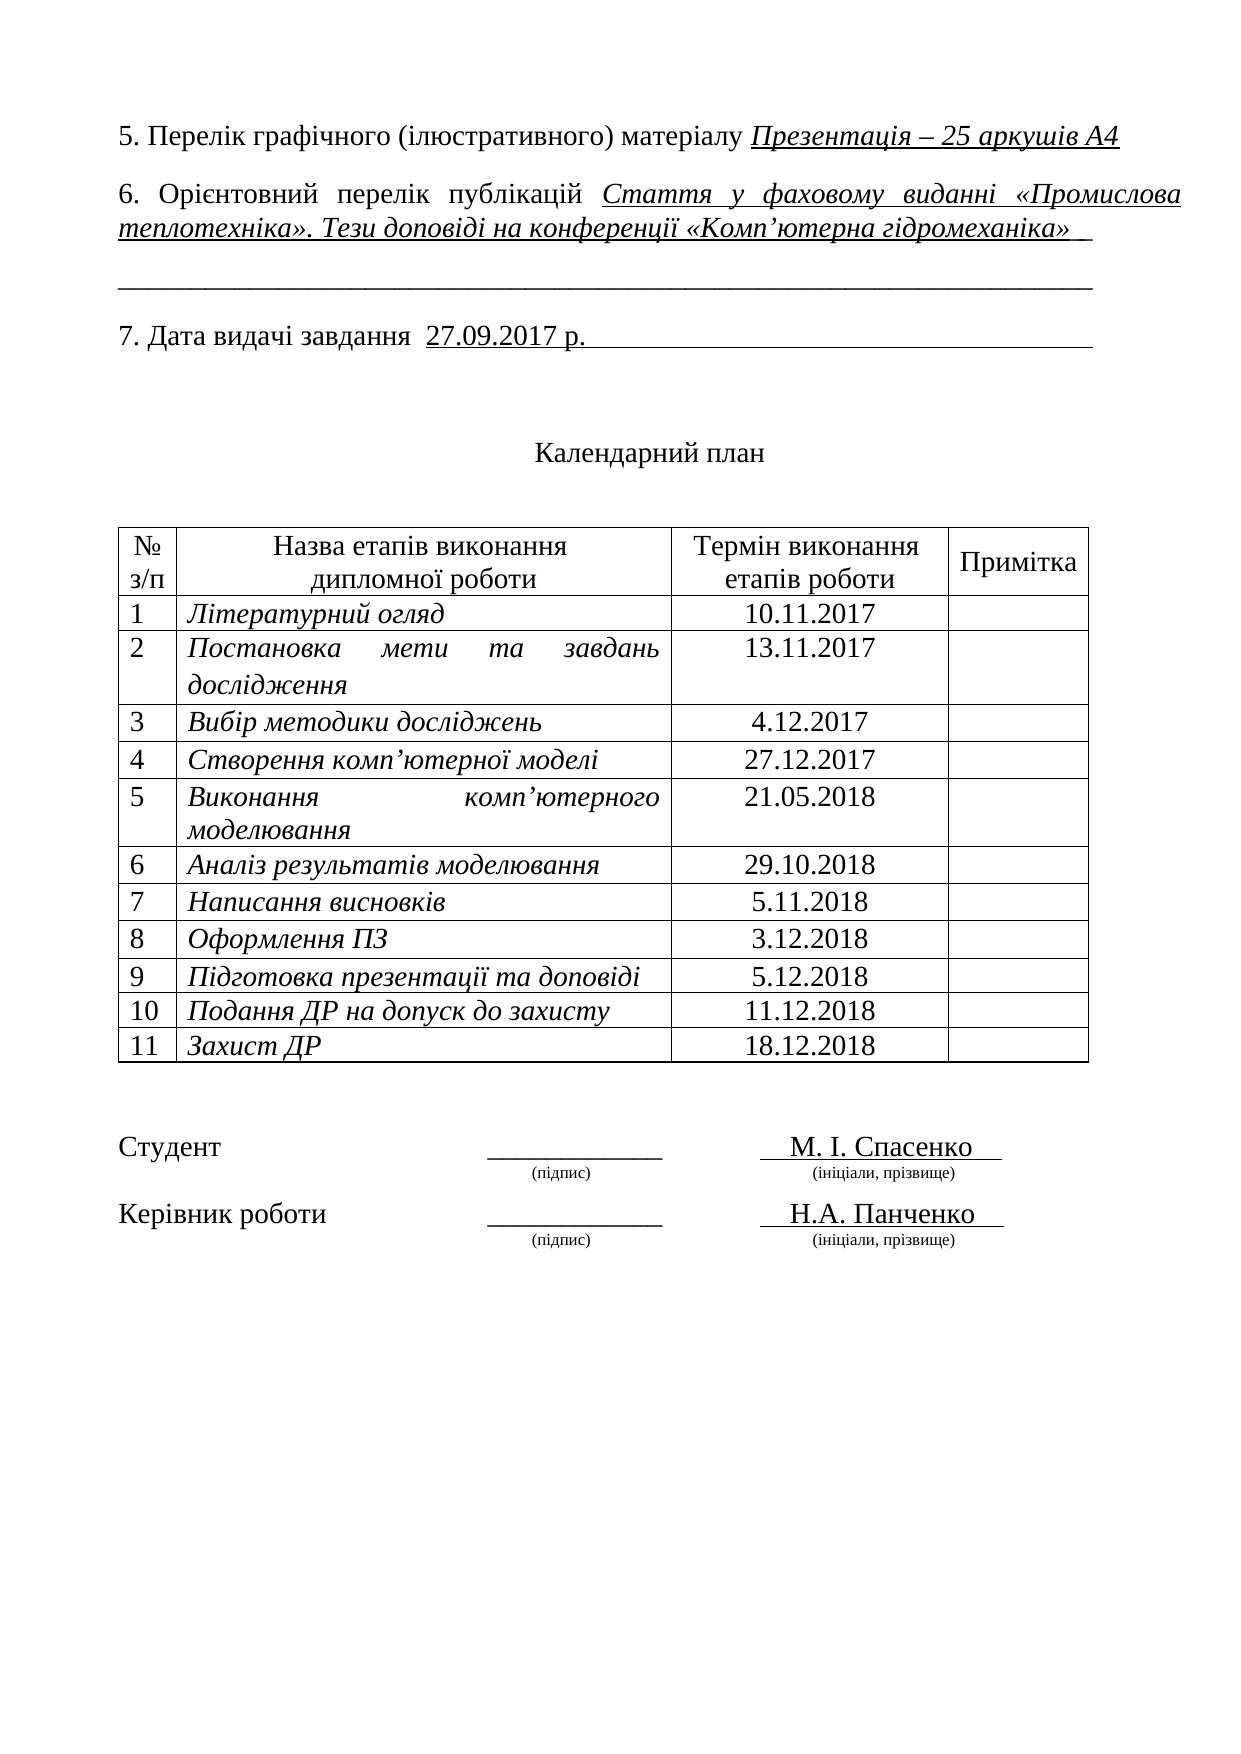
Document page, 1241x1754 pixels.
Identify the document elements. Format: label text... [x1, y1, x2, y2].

table_cell [949, 959, 1088, 992]
table_cell 7 [119, 884, 176, 920]
table_header Назва етапів виконання дипломної роботи [177, 528, 671, 595]
table_cell [949, 596, 1088, 629]
table_cell 11 [119, 1028, 176, 1061]
table_cell [949, 993, 1088, 1027]
table_cell 8 [119, 921, 176, 958]
table_cell 10 [119, 993, 176, 1027]
table_header Примітка [949, 528, 1088, 595]
table_cell 21.05.2018 [672, 779, 948, 846]
table_cell 6 [119, 847, 176, 883]
table_cell [949, 705, 1088, 741]
table_cell Подання ДР на допуск до захисту [177, 993, 671, 1027]
table_cell Захист ДР [177, 1028, 671, 1061]
table_cell 10.11.2017 [672, 596, 948, 629]
table_cell 13.11.2017 [672, 631, 948, 703]
table_cell Аналіз результатів моделювання [177, 847, 671, 883]
table_cell [949, 1028, 1088, 1061]
table_cell Написання висновків [177, 884, 671, 920]
text (підпис) (ініціали, прізвище) [118, 1230, 1181, 1264]
table_cell 4.12.2017 [672, 705, 948, 741]
table_cell 5 [119, 779, 176, 846]
table_cell 2 [119, 631, 176, 703]
table_cell 5.12.2018 [672, 959, 948, 992]
table_cell 3 [119, 705, 176, 741]
table_cell 18.12.2018 [672, 1028, 948, 1061]
text Керівник роботи ____________ . Н.А. Панченко . [118, 1197, 1181, 1230]
table_cell 29.10.2018 [672, 847, 948, 883]
table_cell 4 [119, 742, 176, 778]
text Студент ____________ . М. І. Спасенко . [118, 1129, 1181, 1163]
table_cell 11.12.2018 [672, 993, 948, 1027]
table_cell [949, 847, 1088, 883]
table_cell 1 [119, 596, 176, 629]
table_cell [949, 884, 1088, 920]
table_header Термін виконання етапів роботи [672, 528, 948, 595]
table_cell Створення комп’ютерної моделі [177, 742, 671, 778]
table_cell Оформлення ПЗ [177, 921, 671, 958]
table_cell 5.11.2018 [672, 884, 948, 920]
table_cell 3.12.2018 [672, 921, 948, 958]
table_cell [949, 779, 1088, 846]
table_cell Вибір методики досліджень [177, 705, 671, 741]
text 7. Дата видачі завдання 27.09.2017 р. [118, 318, 1181, 351]
text (підпис) (ініціали, прізвище) [118, 1163, 1181, 1197]
table_cell 27.12.2017 [672, 742, 948, 778]
table_cell Літературний огляд [177, 596, 671, 629]
text Календарний план [118, 435, 1181, 468]
table_cell 9 [119, 959, 176, 992]
text 6. Орієнтовний перелік публікацій Стаття у фаховому виданні «Промислова теплотехніка». Тези доповіді на конференції «Комп’ютерна гідромеханіка» [118, 177, 1181, 244]
text 5. Перелік графічного (ілюстративного) матеріалу Презентація – 25 аркушів А4 [118, 118, 1181, 152]
table_cell Постановка мети та завдань дослідження [177, 631, 671, 703]
table_cell Підготовка презентації та доповіді [177, 959, 671, 992]
table_cell [949, 631, 1088, 703]
table_header № з/п [119, 528, 176, 595]
table_cell [949, 742, 1088, 778]
table_cell Виконання комп’ютерного моделювання [177, 779, 671, 846]
table_cell [949, 921, 1088, 958]
